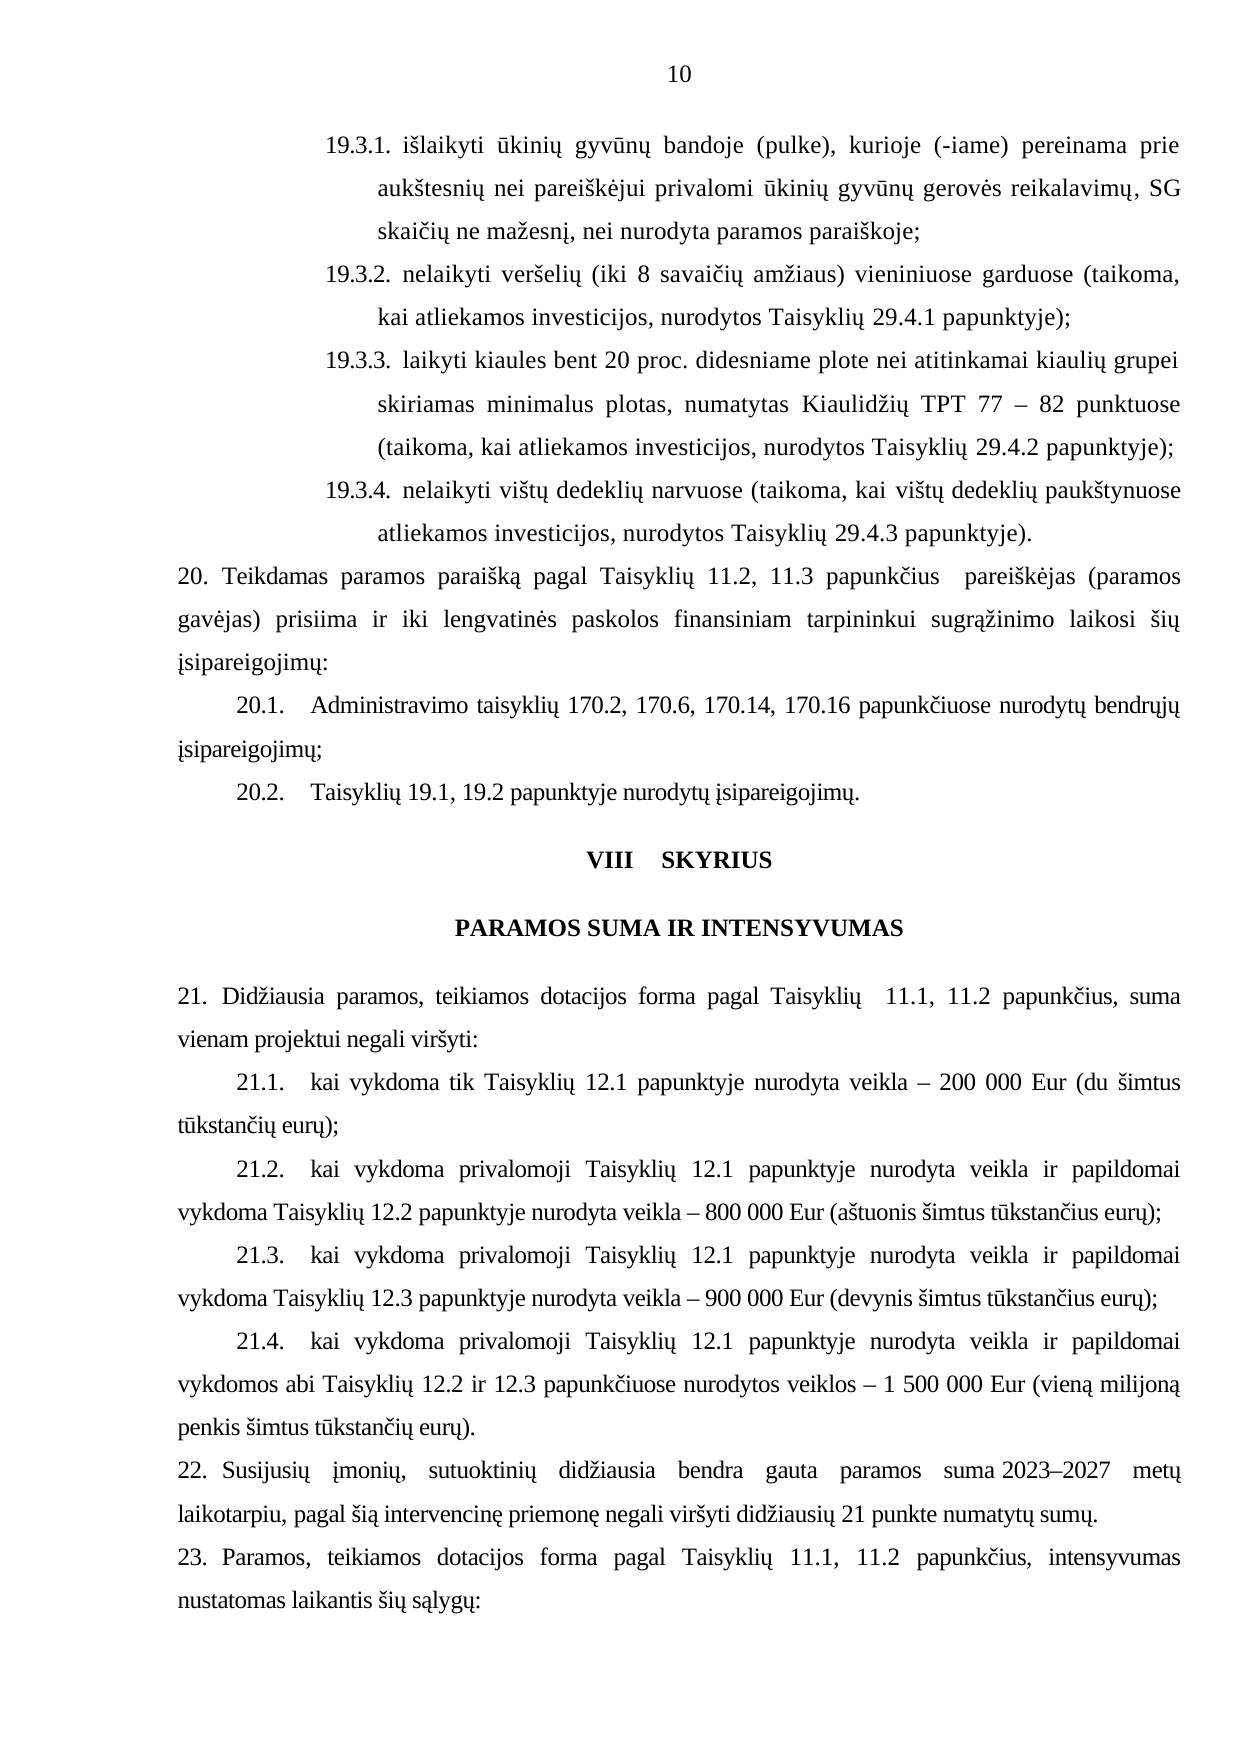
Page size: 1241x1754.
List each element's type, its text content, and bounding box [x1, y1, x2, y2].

list Taisyklių 19.1, 19.2 papunktyje nurodytų įsipareigojimų. [177, 777, 1181, 806]
list išlaikyti ūkinių gyvūnų bandoje (pulke), kurioje (-iame) pereinama prie aukštesnių nei pareiškėjui privalomi ūkinių gyvūnų gerovės reikalavimų, SG skaičių ne mažesnį, nei nurodyta paramos paraiškoje; [325, 130, 1181, 245]
subtitle SKYRIUS [177, 845, 1181, 874]
list kai vykdoma tik Taisyklių 12.1 papunktyje nurodyta veikla – 200 000 Eur (du šimtus tūkstančių eurų); [177, 1067, 1181, 1139]
list nelaikyti veršelių (iki 8 savaičių amžiaus) vieniniuose garduose (taikoma, kai atliekamos investicijos, nurodytos Taisyklių 29.4.1 papunktyje); [325, 259, 1181, 331]
list Paramos, teikiamos dotacijos forma pagal Taisyklių 11.1, 11.2 papunkčius, intensyvumas nustatomas laikantis šių sąlygų: [177, 1542, 1181, 1614]
list kai vykdoma privalomoji Taisyklių 12.1 papunktyje nurodyta veikla ir papildomai vykdoma Taisyklių 12.3 papunktyje nurodyta veikla – 900 000 Eur (devynis šimtus tūkstančius eurų); [177, 1240, 1181, 1312]
list laikyti kiaules bent 20 proc. didesniame plote nei atitinkamai kiaulių grupei skiriamas minimalus plotas, numatytas Kiaulidžių TPT 77 – 82 punktuose (taikoma, kai atliekamos investicijos, nurodytos Taisyklių 29.4.2 papunktyje); [325, 346, 1181, 461]
list Didžiausia paramos, teikiamos dotacijos forma pagal Taisyklių 11.1, 11.2 papunkčius, suma vienam projektui negali viršyti: [177, 981, 1181, 1053]
list Teikdamas paramos paraišką pagal Taisyklių 11.2, 11.3 papunkčius pareiškėjas (paramos gavėjas) prisiima ir iki lengvatinės paskolos finansiniam tarpininkui sugrąžinimo laikosi šių įsipareigojimų: [177, 561, 1181, 676]
subtitle PARAMOS SUMA IR INTENSYVUMAS [177, 913, 1181, 942]
list Administravimo taisyklių 170.2, 170.6, 170.14, 170.16 papunkčiuose nurodytų bendrųjų įsipareigojimų; [177, 691, 1181, 762]
list Susijusių įmonių, sutuoktinių didžiausia bendra gauta paramos suma 2023–2027 metų laikotarpiu, pagal šią intervencinę priemonę negali viršyti didžiausių 21 punkte numatytų sumų. [177, 1456, 1181, 1527]
list nelaikyti vištų dedeklių narvuose (taikoma, kai vištų dedeklių paukštynuose atliekamos investicijos, nurodytos Taisyklių 29.4.3 papunktyje). [325, 475, 1181, 547]
list kai vykdoma privalomoji Taisyklių 12.1 papunktyje nurodyta veikla ir papildomai vykdomos abi Taisyklių 12.2 ir 12.3 papunkčiuose nurodytos veiklos – 1 500 000 Eur (vieną milijoną penkis šimtus tūkstančių eurų). [177, 1326, 1181, 1441]
list kai vykdoma privalomoji Taisyklių 12.1 papunktyje nurodyta veikla ir papildomai vykdoma Taisyklių 12.2 papunktyje nurodyta veikla – 800 000 Eur (aštuonis šimtus tūkstančius eurų); [177, 1154, 1181, 1226]
